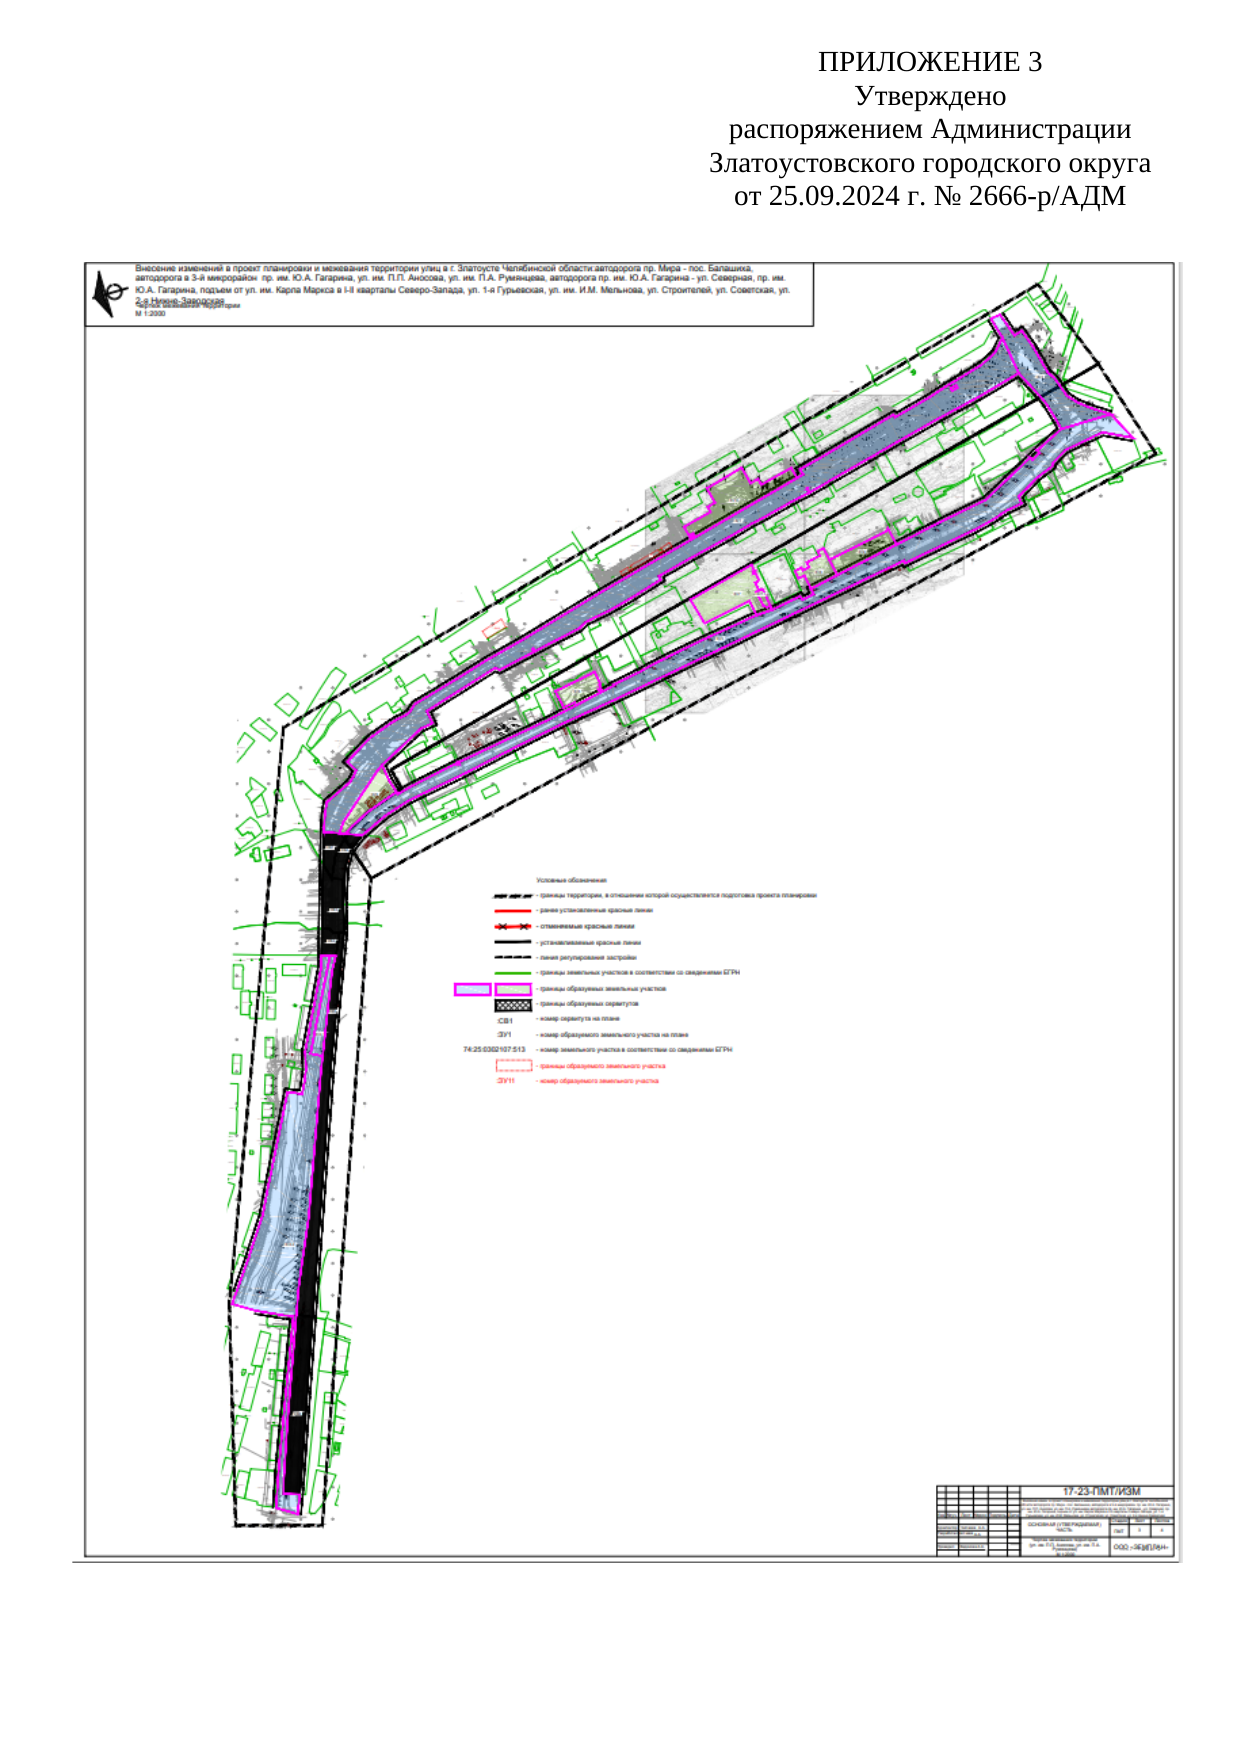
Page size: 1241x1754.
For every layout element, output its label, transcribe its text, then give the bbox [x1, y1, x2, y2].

text Златоустовского городского округа [709, 145, 1152, 178]
text Утверждено [709, 78, 1152, 111]
text распоряжением Администрации [709, 111, 1152, 145]
text ПРИЛОЖЕНИЕ 3 [709, 44, 1152, 78]
text от 25.09.2024 г. № 2666-р/АДМ [709, 178, 1152, 212]
picture [72, 262, 1183, 1563]
